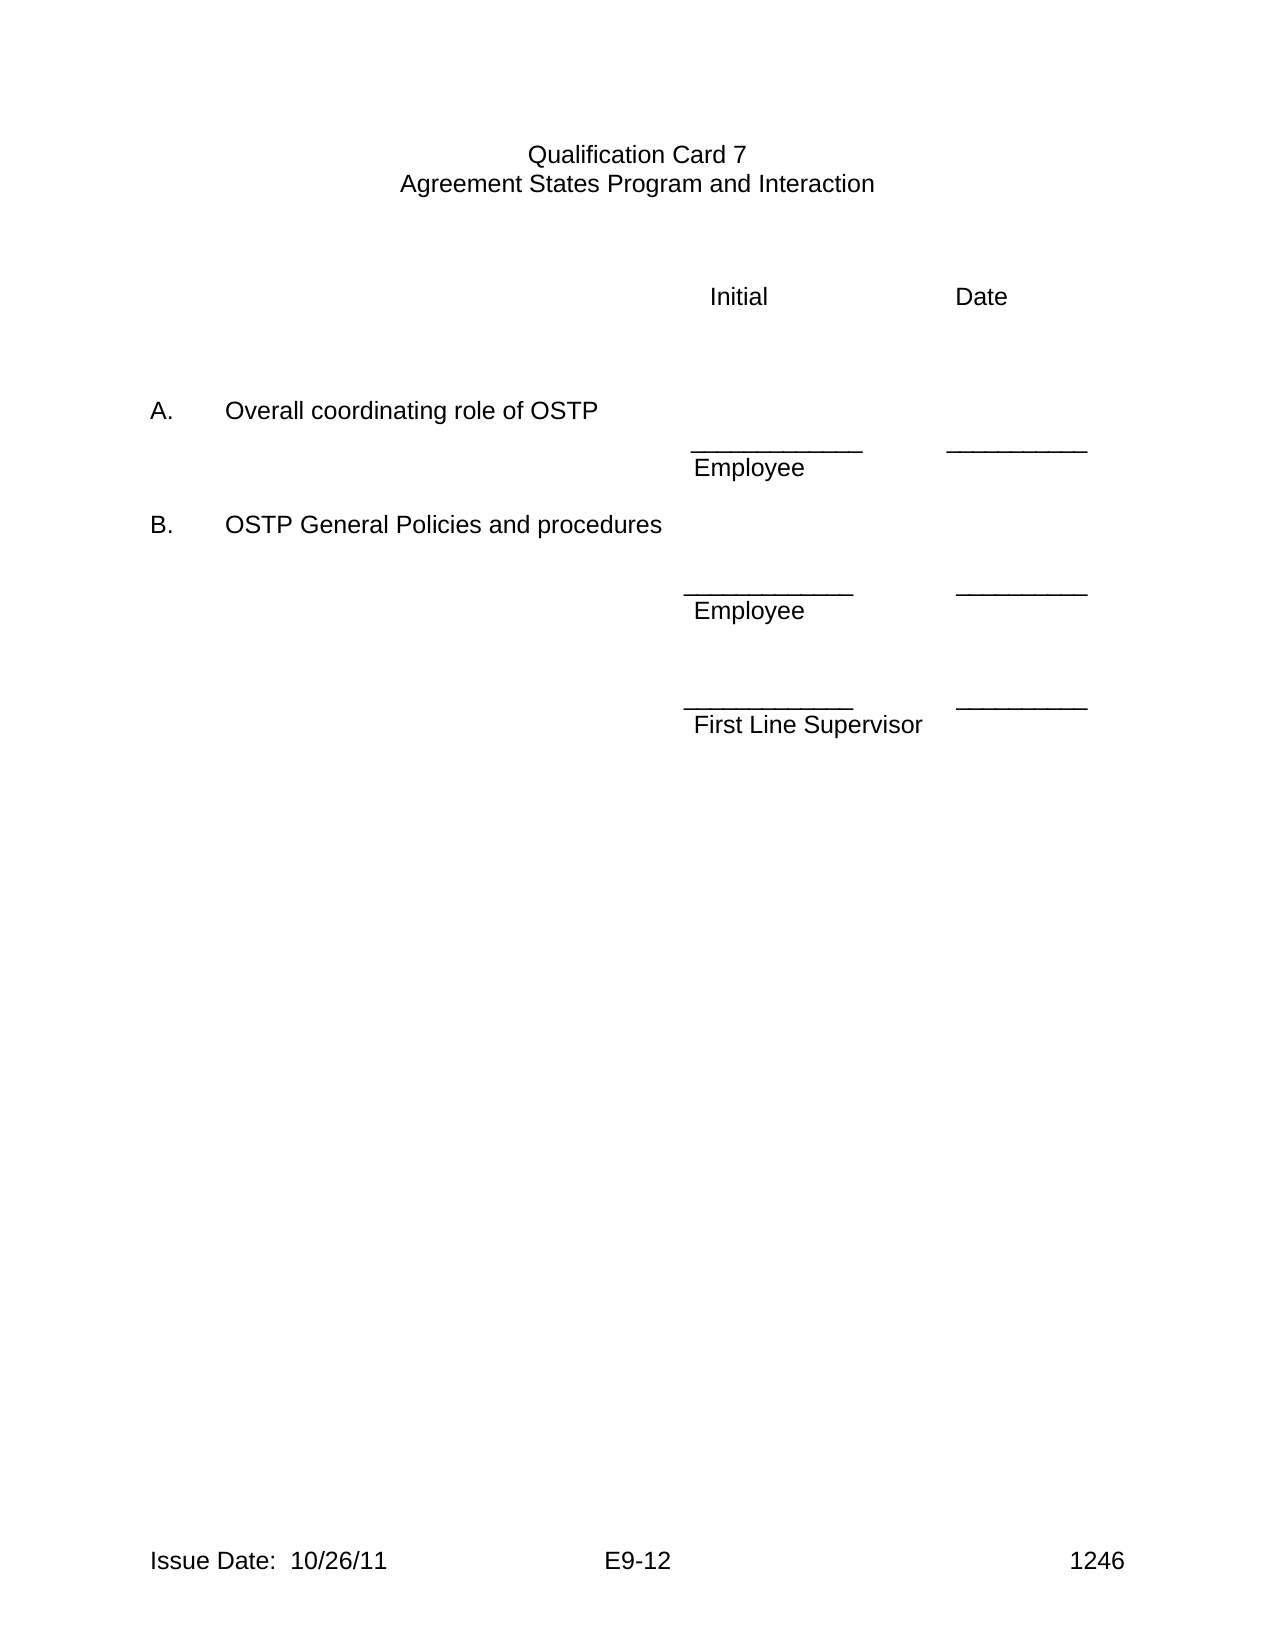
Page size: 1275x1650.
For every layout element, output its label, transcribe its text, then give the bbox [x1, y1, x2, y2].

text First Line Supervisor [675, 711, 1125, 740]
text Employee [675, 454, 1125, 482]
text Agreement States Program and Interaction [150, 169, 1125, 198]
list OSTP General Policies and procedures [150, 511, 1125, 539]
list Overall coordinating role of OSTP [150, 397, 1125, 425]
text Qualification Card 7 [150, 141, 1125, 169]
text Employee [675, 597, 1125, 625]
text Initial Date [675, 283, 1125, 340]
